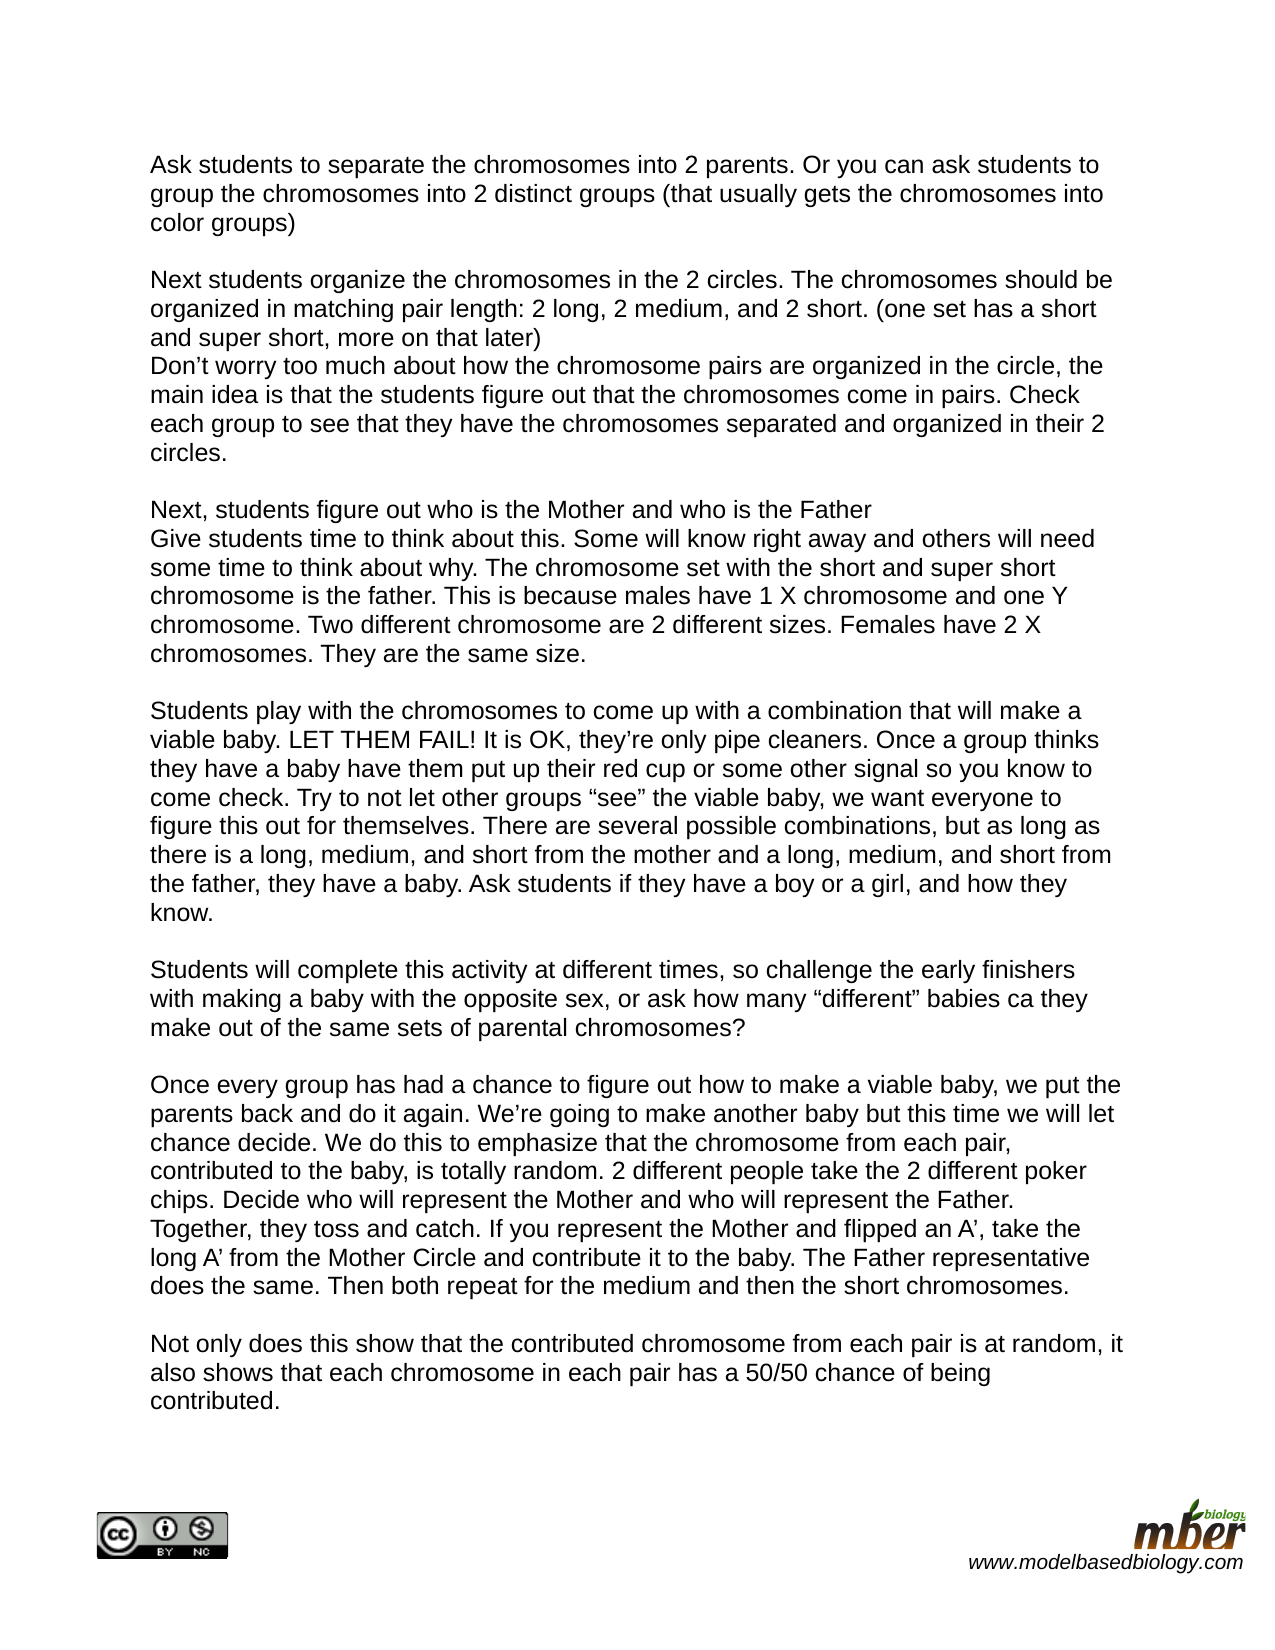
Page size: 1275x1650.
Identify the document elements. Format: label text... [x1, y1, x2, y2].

text Don’t worry too much about how the chromosome pairs are organized in the circle, the main idea is that the students figure out that the chromosomes come in pairs. Check each group to see that they have the chromosomes separated and organized in their 2 circles. [150, 351, 1125, 466]
text Students play with the chromosomes to come up with a combination that will make a viable baby. LET THEM FAIL! It is OK, they’re only pipe cleaners. Once a group thinks they have a baby have them put up their red cup or some other signal so you know to come check. Try to not let other groups “see” the viable baby, we want everyone to figure this out for themselves. There are several possible combinations, but as long as there is a long, medium, and short from the mother and a long, medium, and short from the father, they have a baby. Ask students if they have a boy or a girl, and how they know. [150, 696, 1125, 926]
text Students will complete this activity at different times, so challenge the early finishers with making a baby with the opposite sex, or ask how many “different” babies ca they make out of the same sets of parental chromosomes? [150, 955, 1125, 1041]
picture [1132, 1498, 1245, 1549]
text Next, students figure out who is the Mother and who is the Father [150, 495, 1125, 524]
picture [96, 1512, 229, 1559]
text Once every group has had a chance to figure out how to make a viable baby, we put the parents back and do it again. We’re going to make another baby but this time we will let chance decide. We do this to emphasize that the chromosome from each pair, contributed to the baby, is totally random. 2 different people take the 2 different poker chips. Decide who will represent the Mother and who will represent the Father. Together, they toss and catch. If you represent the Mother and flipped an A’, take the long A’ from the Mother Circle and contribute it to the baby. The Father representative does the same. Then both repeat for the medium and then the short chromosomes. [150, 1070, 1125, 1300]
text Not only does this show that the contributed chromosome from each pair is at random, it also shows that each chromosome in each pair has a 50/50 chance of being contributed. [150, 1329, 1125, 1415]
text Next students organize the chromosomes in the 2 circles. The chromosomes should be organized in matching pair length: 2 long, 2 medium, and 2 short. (one set has a short and super short, more on that later) [150, 265, 1125, 351]
text Give students time to think about this. Some will know right away and others will need some time to think about why. The chromosome set with the short and super short chromosome is the father. This is because males have 1 X chromosome and one Y chromosome. Two different chromosome are 2 different sizes. Females have 2 X chromosomes. They are the same size. [150, 524, 1125, 667]
text Ask students to separate the chromosomes into 2 parents. Or you can ask students to group the chromosomes into 2 distinct groups (that usually gets the chromosomes into color groups) [150, 150, 1125, 236]
